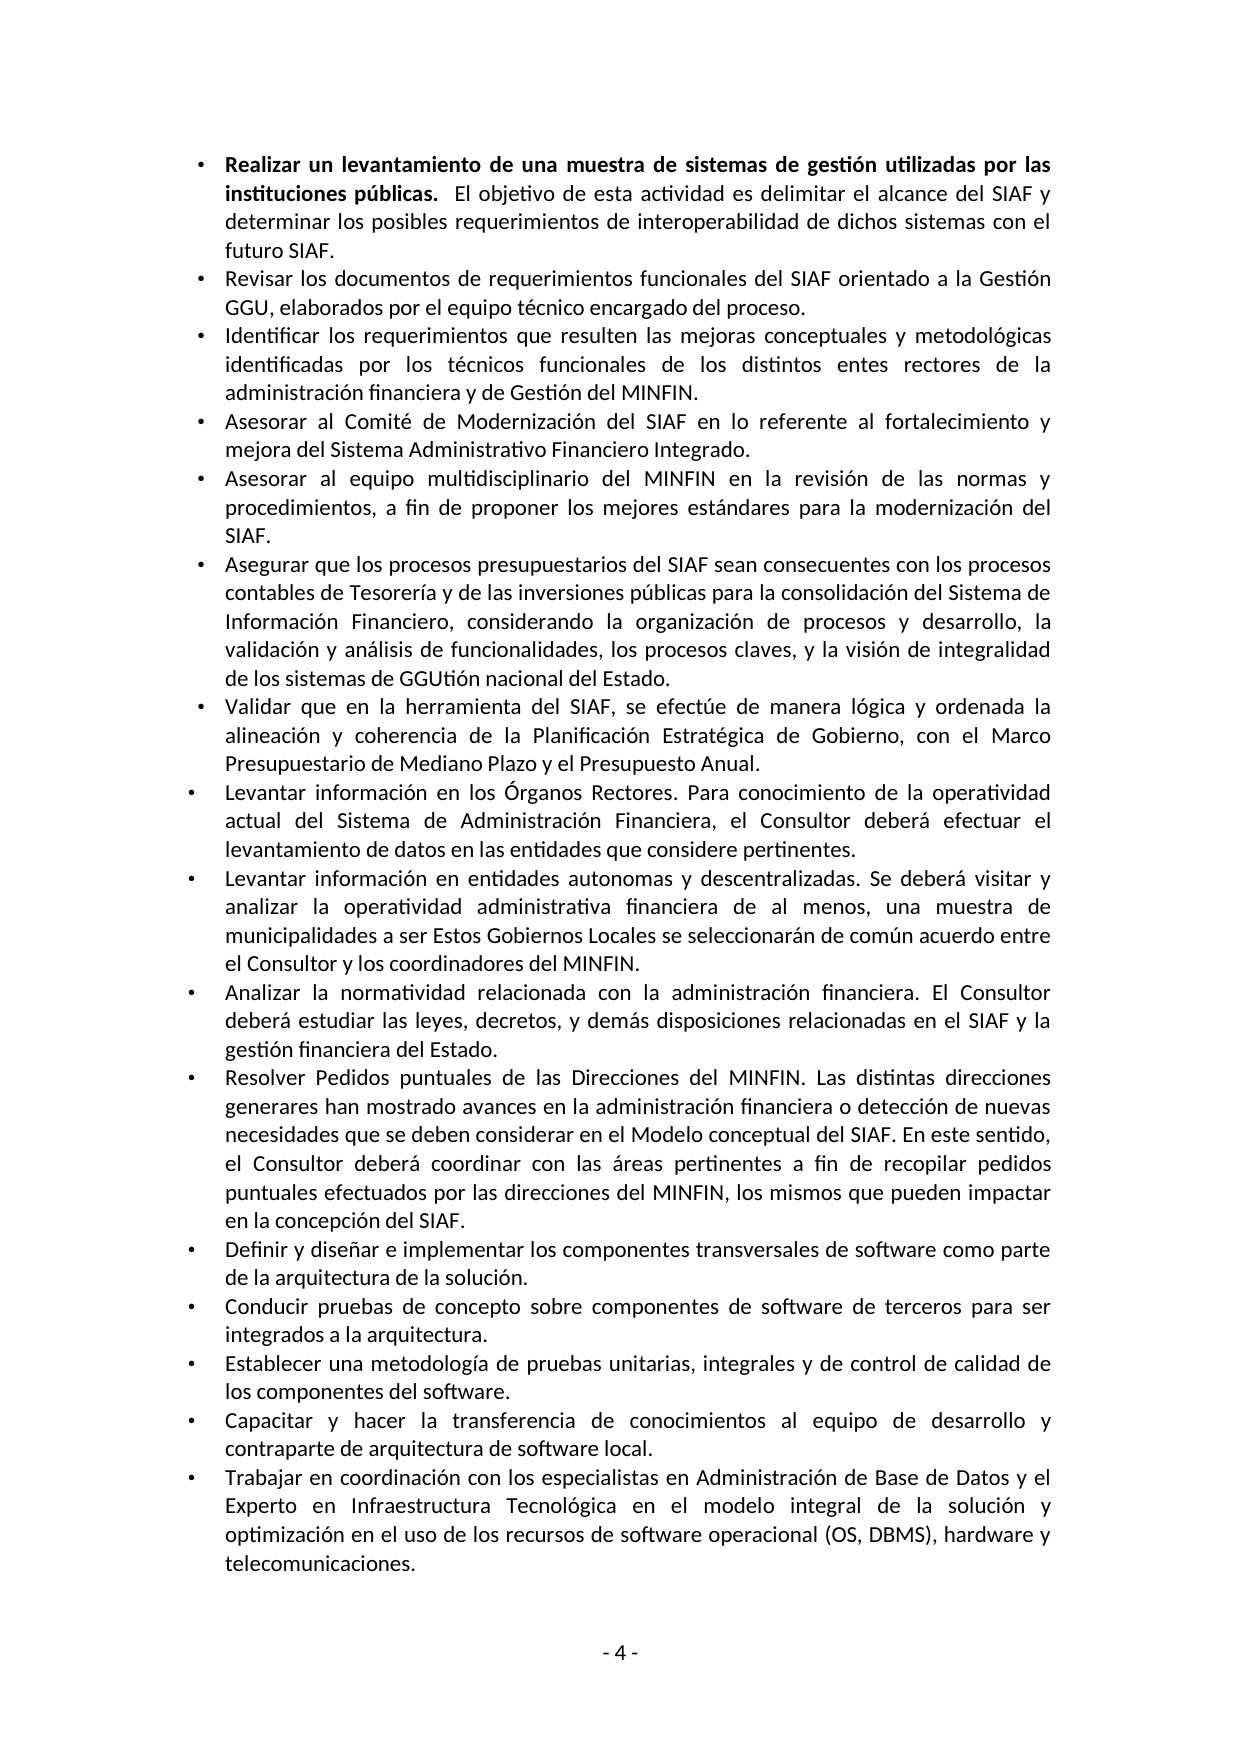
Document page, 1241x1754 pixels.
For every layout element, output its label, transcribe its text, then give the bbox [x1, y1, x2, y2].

list Asegurar que los procesos presupuestarios del SIAF sean consecuentes con los procesos contables de Tesorería y de las inversiones públicas para la consolidación del Sistema de Información Financiero, considerando la organización de procesos y desarrollo, la validación y análisis de funcionalidades, los procesos claves, y la visión de integralidad de los sistemas de GGUtión nacional del Estado. [197, 492, 1053, 635]
list Analizar la normatividad relacionada con la administración financiera. El Consultor deberá estudiar las leyes, decretos, y demás disposiciones relacionadas en el SIAF y la gestión financiera del Estado. [187, 921, 1053, 1006]
list Conducir pruebas de concepto sobre componentes de software de terceros para ser integrados a la arquitectura. [187, 1234, 1053, 1292]
list Identificar los requerimientos que resulten las mejoras conceptuales y metodológicas identificadas por los técnicos funcionales de los distintos entes rectores de la administración financiera y de Gestión del MINFIN. [197, 264, 1053, 350]
list Revisar los documentos de requerimientos funcionales del SIAF orientado a la Gestión GGU, elaborados por el equipo técnico encargado del proceso. [197, 207, 1053, 264]
list Establecer una metodología de pruebas unitarias, integrales y de control de calidad de los componentes del software. [187, 1292, 1053, 1349]
list Capacitar y hacer la transferencia de conocimientos al equipo de desarrollo y contraparte de arquitectura de software local. [187, 1349, 1053, 1406]
list Asesorar al Comité de Modernización del SIAF en lo referente al fortalecimiento y mejora del Sistema Administrativo Financiero Integrado. [197, 350, 1053, 407]
list Validar que en la herramienta del SIAF, se efectúe de manera lógica y ordenada la alineación y coherencia de la Planificación Estratégica de Gobierno, con el Marco Presupuestario de Mediano Plazo y el Presupuesto Anual. [197, 635, 1053, 721]
list Conducir pruebas de estrés y rendimiento para afinar los componentes de software de la solución. [187, 1520, 1053, 1577]
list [197, 150, 1053, 207]
list Levantar información en entidades autonomas y descentralizadas. Se deberá visitar y analizar la operatividad administrativa financiera de al menos, una muestra de municipalidades a ser Estos Gobiernos Locales se seleccionarán de común acuerdo entre el Consultor y los coordinadores del MINFIN. [187, 806, 1053, 921]
list Resolver Pedidos puntuales de las Direcciones del MINFIN. Las distintas direcciones generares han mostrado avances en la administración financiera o detección de nuevas necesidades que se deben considerar en el Modelo conceptual del SIAF. En este sentido, el Consultor deberá coordinar con las áreas pertinentes a fin de recopilar pedidos puntuales efectuados por las direcciones del MINFIN, los mismos que pueden impactar en la concepción del SIAF. [187, 1006, 1053, 1177]
list Definir y diseñar e implementar los componentes transversales de software como parte de la arquitectura de la solución. [187, 1177, 1053, 1234]
list Levantar información en los Órganos Rectores. Para conocimiento de la operatividad actual del Sistema de Administración Financiera, el Consultor deberá efectuar el levantamiento de datos en las entidades que considere pertinentes. [187, 721, 1053, 806]
list Asesorar al equipo multidisciplinario del MINFIN en la revisión de las normas y procedimientos, a fin de proponer los mejores estándares para la modernización del SIAF. [197, 407, 1053, 492]
list Trabajar en coordinación con los especialistas en Administración de Base de Datos y el Experto en Infraestructura Tecnológica en el modelo integral de la solución y optimización en el uso de los recursos de software operacional (OS, DBMS), hardware y telecomunicaciones. [187, 1406, 1053, 1520]
